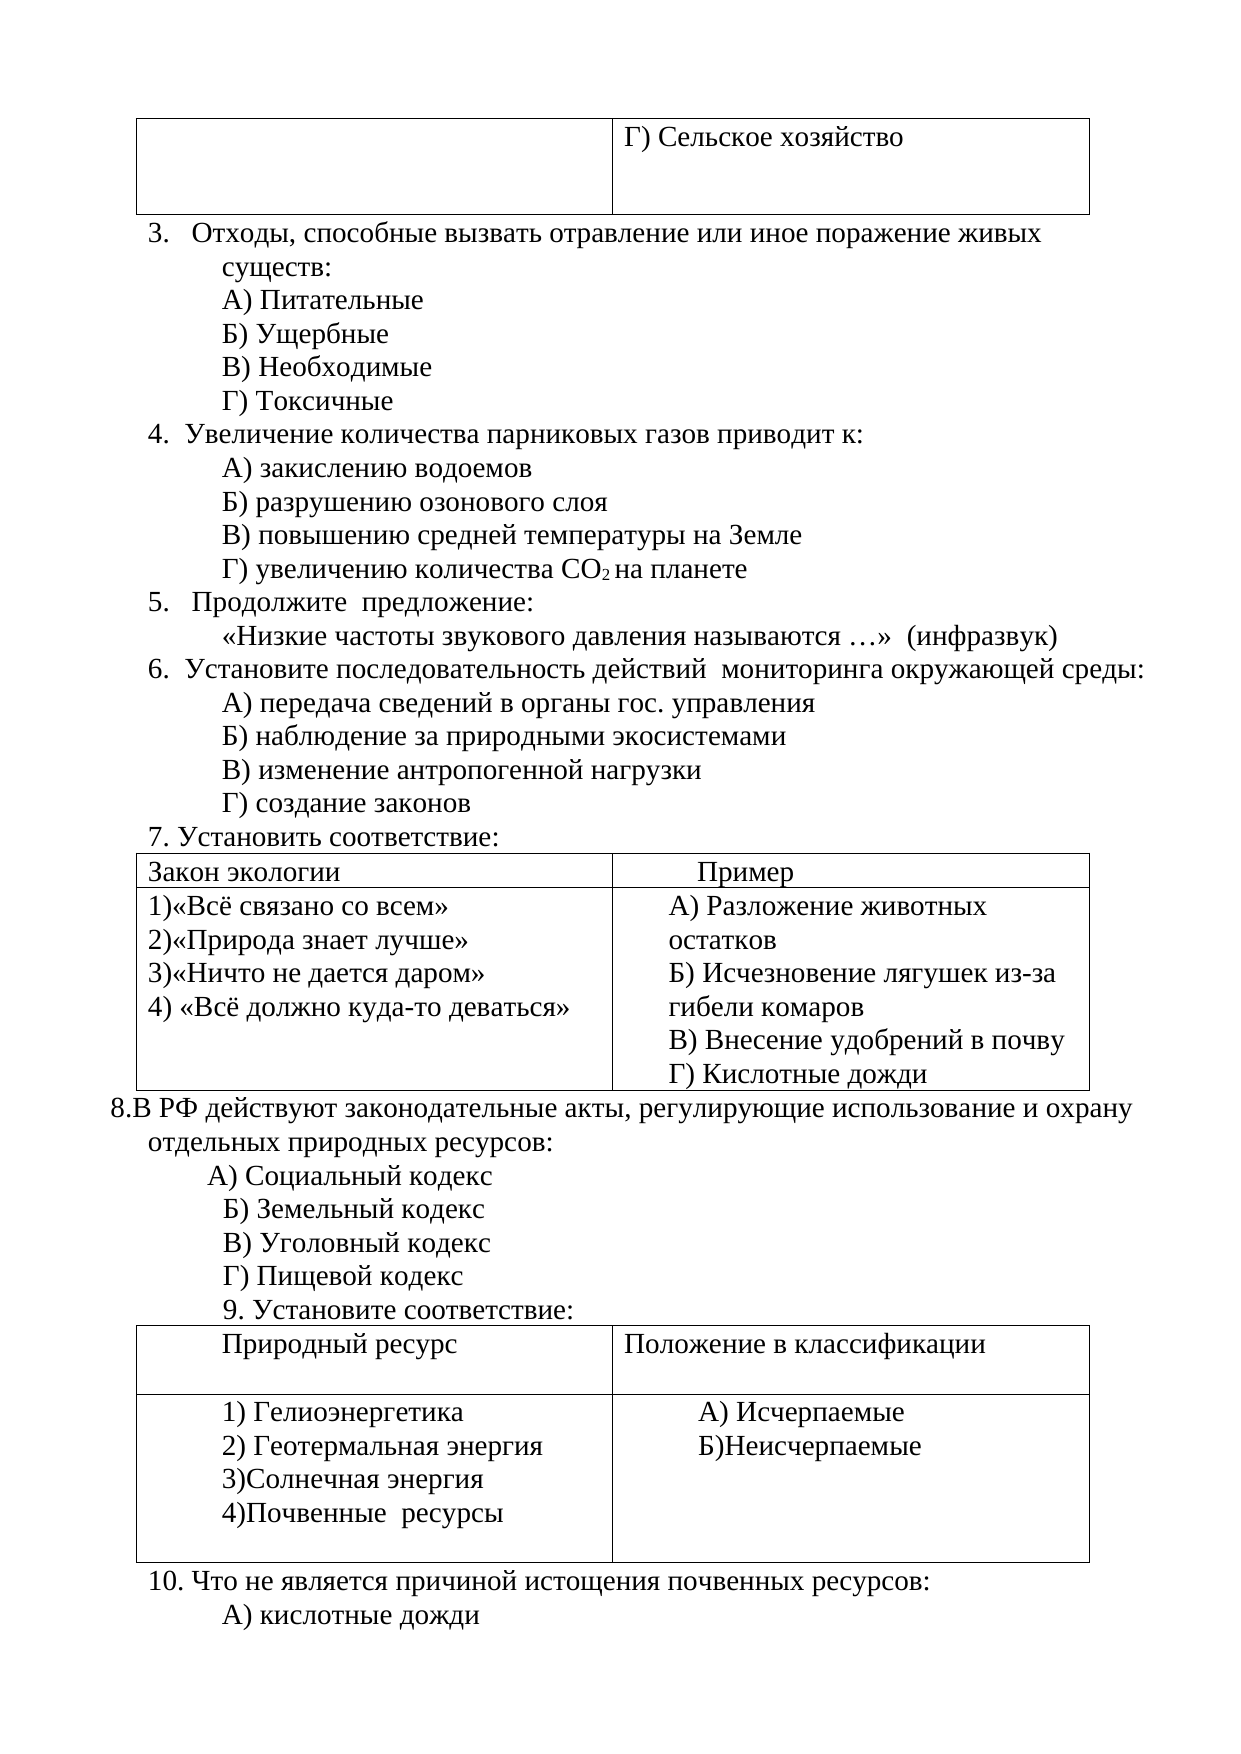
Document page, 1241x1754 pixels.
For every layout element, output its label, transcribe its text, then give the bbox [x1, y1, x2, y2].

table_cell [137, 119, 612, 214]
text А) закислению водоемов [222, 450, 1152, 484]
table_cell 1) Гелиоэнергетика 2) Геотермальная энергия 3)Солнечная энергия 4)Почвенные ресурсы [137, 1395, 612, 1562]
table_cell А) Исчерпаемые Б)Неисчерпаемые [613, 1395, 1089, 1562]
table_header Природный ресурс [137, 1326, 612, 1393]
text 7. Установить соответствие: [148, 819, 1152, 853]
text «Низкие частоты звукового давления называются …» (инфразвук) [222, 618, 1152, 651]
text В) повышению средней температуры на Земле [222, 517, 1152, 551]
text Г) создание законов [222, 786, 1152, 819]
text 4. Увеличение количества парниковых газов приводит к: [148, 417, 1152, 450]
table_cell 1)«Всё связано со всем» 2)«Природа знает лучше» 3)«Ничто не дается даром» 4) «Всё должно куда-то деваться» [137, 888, 612, 1089]
text А) кислотные дожди [222, 1597, 1152, 1630]
table_cell А) Разложение животных остатков Б) Исчезновение лягушек из-за гибели комаров В) Внесение удобрений в почву Г) Кислотные дожди [613, 888, 1089, 1089]
text 3. Отходы, способные вызвать отравление или иное поражение живых существ: А) Питательные Б) Ущербные В) Необходимые Г) Токсичные [148, 215, 1152, 417]
text 10. Что не является причиной истощения почвенных ресурсов: [148, 1563, 1152, 1597]
text 8.В РФ действуют законодательные акты, регулирующие использование и охрану отдельных природных ресурсов: [110, 1091, 1152, 1158]
table_header Закон экологии [137, 854, 612, 887]
table_header Пример [613, 854, 1089, 887]
text Г) увеличению количества СО2 на планете [222, 551, 1152, 584]
text А) Социальный кодекс [207, 1158, 1152, 1191]
text В) изменение антропогенной нагрузки [222, 752, 1152, 786]
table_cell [613, 119, 1089, 214]
text 5. Продолжите предложение: [148, 584, 1152, 618]
text Б) разрушению озонового слоя [222, 484, 1152, 517]
text Б) наблюдение за природными экосистемами [222, 718, 1152, 752]
table_header Положение в классификации [613, 1326, 1089, 1393]
text А) передача сведений в органы гос. управления [222, 685, 1152, 718]
text Б) Земельный кодекс В) Уголовный кодекс Г) Пищевой кодекс 9. Установите соответствие: [223, 1191, 1152, 1325]
text 6. Установите последовательность действий мониторинга окружающей среды: [148, 651, 1152, 685]
